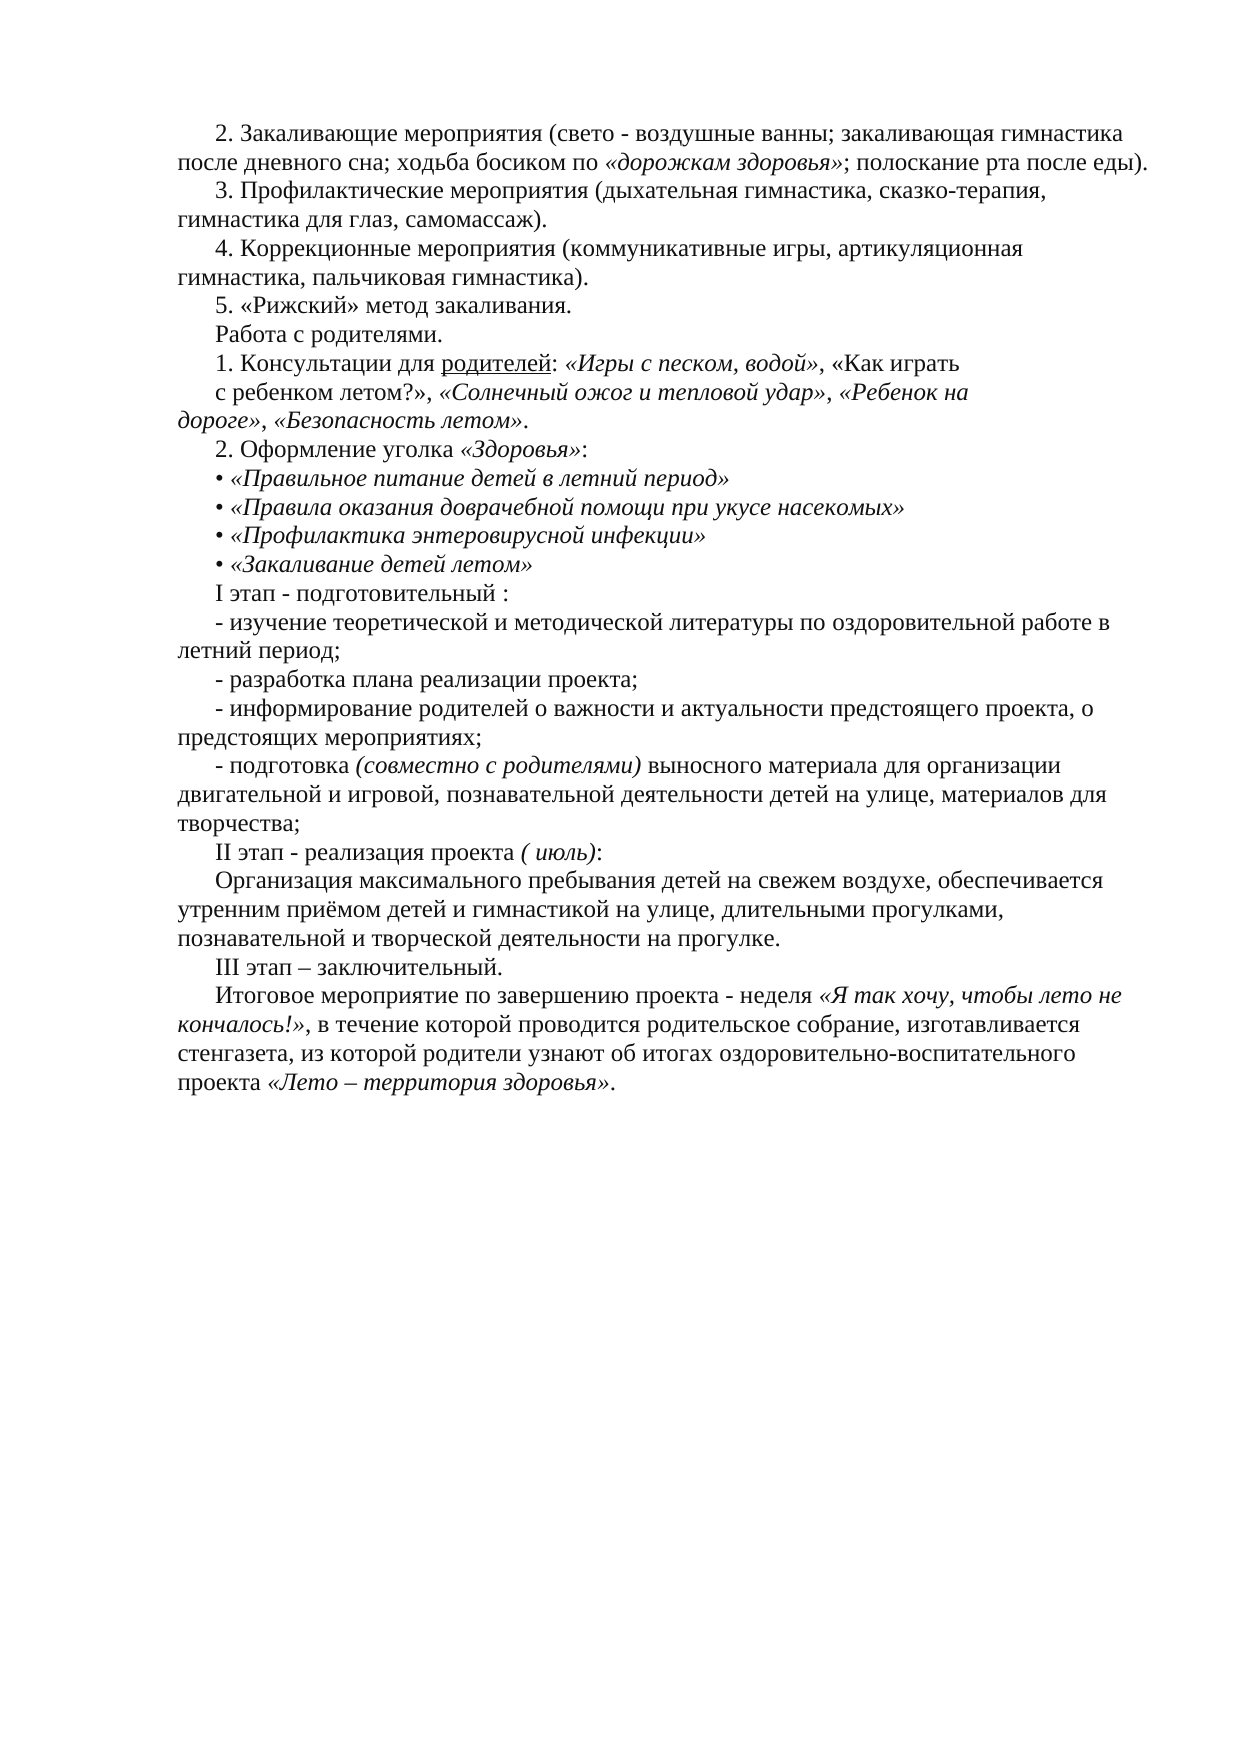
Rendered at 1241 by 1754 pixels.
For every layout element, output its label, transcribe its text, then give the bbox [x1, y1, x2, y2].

text Работа с родителями. [177, 319, 1152, 348]
text 5. «Рижский» метод закаливания. [177, 291, 1152, 319]
text 3. Профилактические мероприятия (дыхательная гимнастика, сказко-терапия, гимнастика для глаз, самомассаж). [177, 176, 1152, 233]
text 1. Консультации для родителей: «Игры с песком, водой», «Как играть [177, 348, 1152, 377]
text 2. Оформление уголка «Здоровья»: [177, 434, 1152, 463]
text I этап - подготовительный : [177, 578, 1152, 607]
text - изучение теоретической и методической литературы по оздоровительной работе в летний период; [177, 607, 1152, 664]
text 2. Закаливающие мероприятия (свето - воздушные ванны; закаливающая гимнастика после дневного сна; ходьба босиком по «дорожкам здоровья»; полоскание рта после еды). [177, 118, 1152, 176]
text • «Правила оказания доврачебной помощи при укусе насекомых» [177, 492, 1152, 521]
text - подготовка (совместно с родителями) выносного материала для организации двигательной и игровой, познавательной деятельности детей на улице, материалов для творчества; [177, 751, 1152, 837]
text - разработка плана реализации проекта; [177, 664, 1152, 693]
text Итоговое мероприятие по завершению проекта - неделя «Я так хочу, чтобы лето не кончалось!», в течение которой проводится родительское собрание, изготавливается стенгазета, из которой родители узнают об итогах оздоровительно-воспитательного проекта «Лето – территория здоровья». [177, 981, 1152, 1096]
text • «Закаливание детей летом» [177, 549, 1152, 578]
text • «Профилактика энтеровирусной инфекции» [177, 521, 1152, 549]
text III этап – заключительный. [177, 952, 1152, 981]
text II этап - реализация проекта ( июль): [177, 837, 1152, 866]
text 4. Коррекционные мероприятия (коммуникативные игры, артикуляционная гимнастика, пальчиковая гимнастика). [177, 233, 1152, 291]
text - информирование родителей о важности и актуальности предстоящего проекта, о предстоящих мероприятиях; [177, 693, 1152, 751]
text с ребенком летом?», «Солнечный ожог и тепловой удар», «Ребенок на дороге», «Безопасность летом». [177, 377, 1152, 434]
text Организация максимального пребывания детей на свежем воздухе, обеспечивается утренним приёмом детей и гимнастикой на улице, длительными прогулками, познавательной и творческой деятельности на прогулке. [177, 866, 1152, 952]
text • «Правильное питание детей в летний период» [177, 463, 1152, 492]
